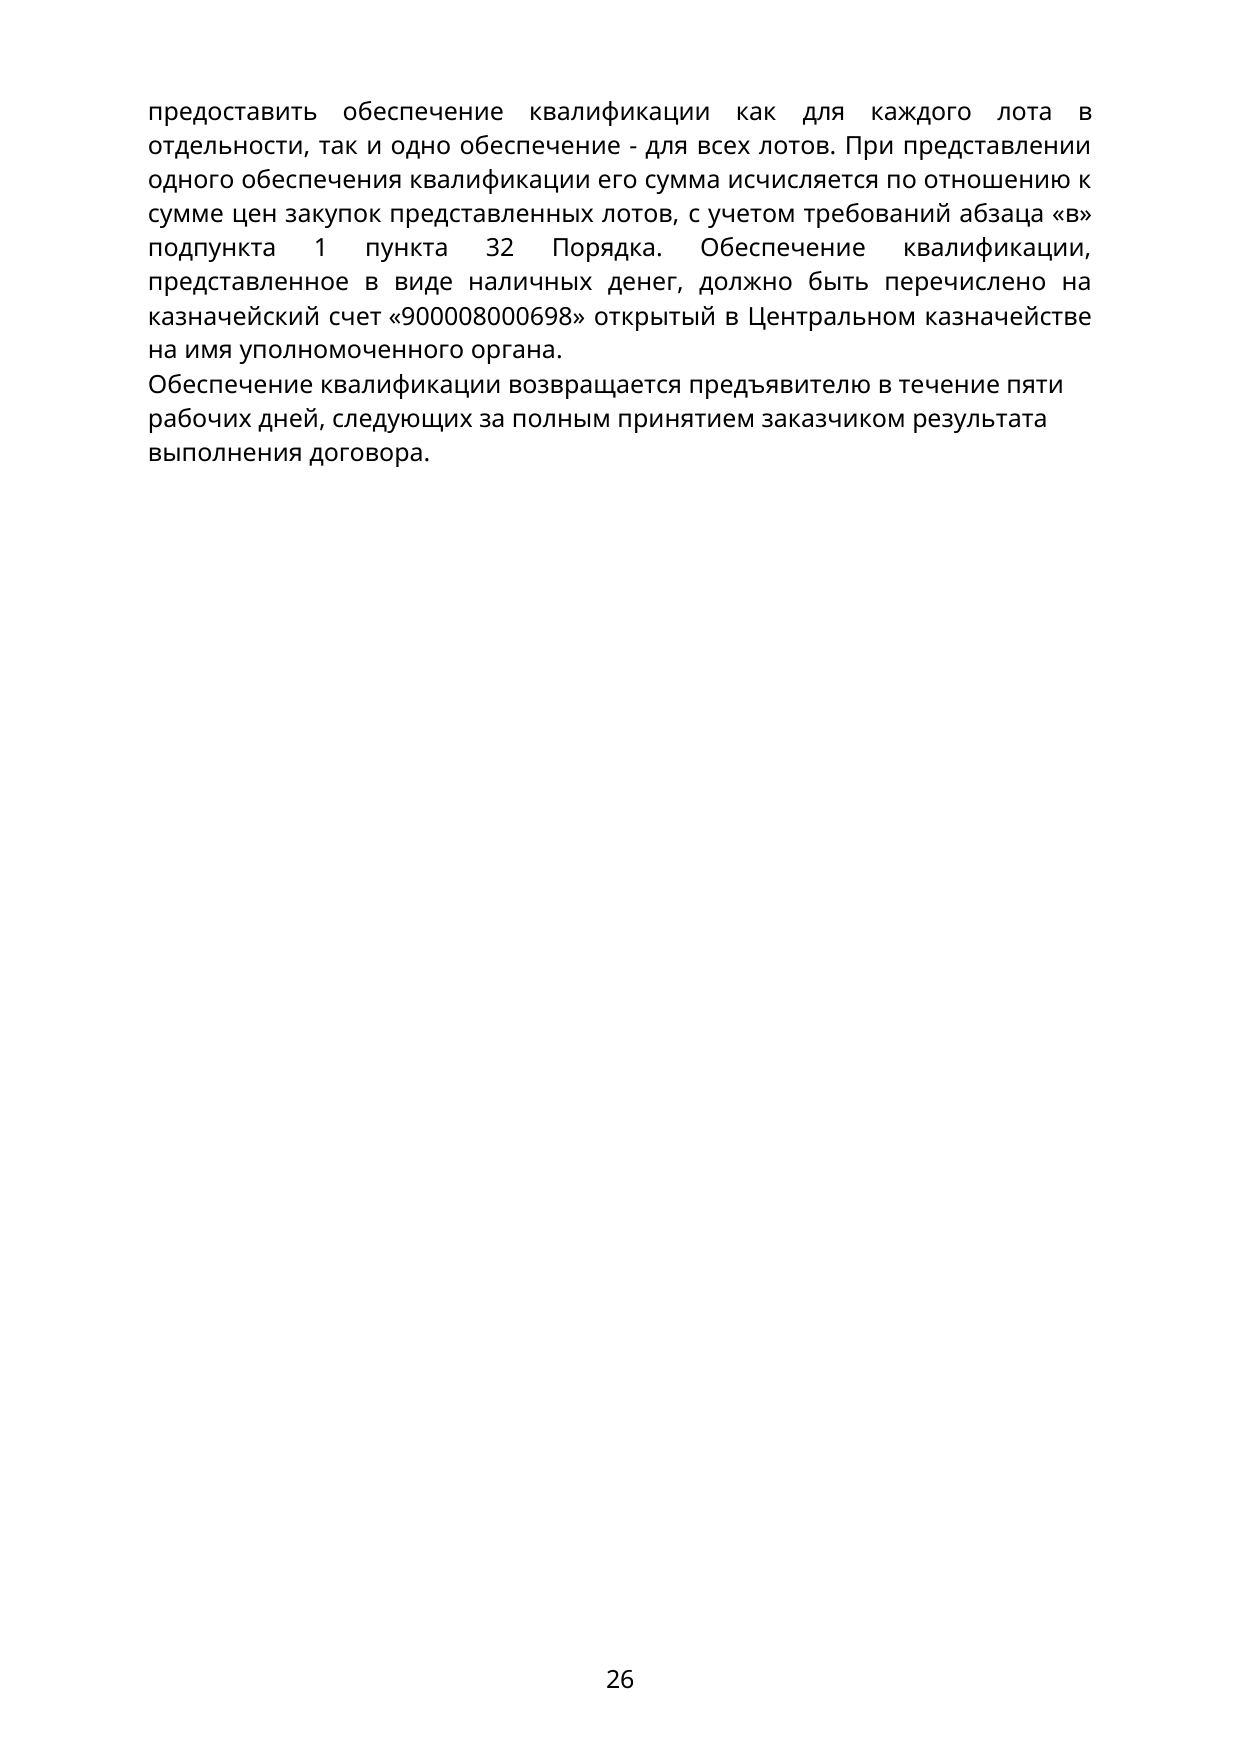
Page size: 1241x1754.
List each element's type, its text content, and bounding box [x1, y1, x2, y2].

text Обеспечение квалификации возвращается предъявителю в течение пяти рабочих дней, следующих за полным принятием заказчиком результата выполнения договора. [148, 366, 1092, 468]
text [148, 94, 1092, 366]
